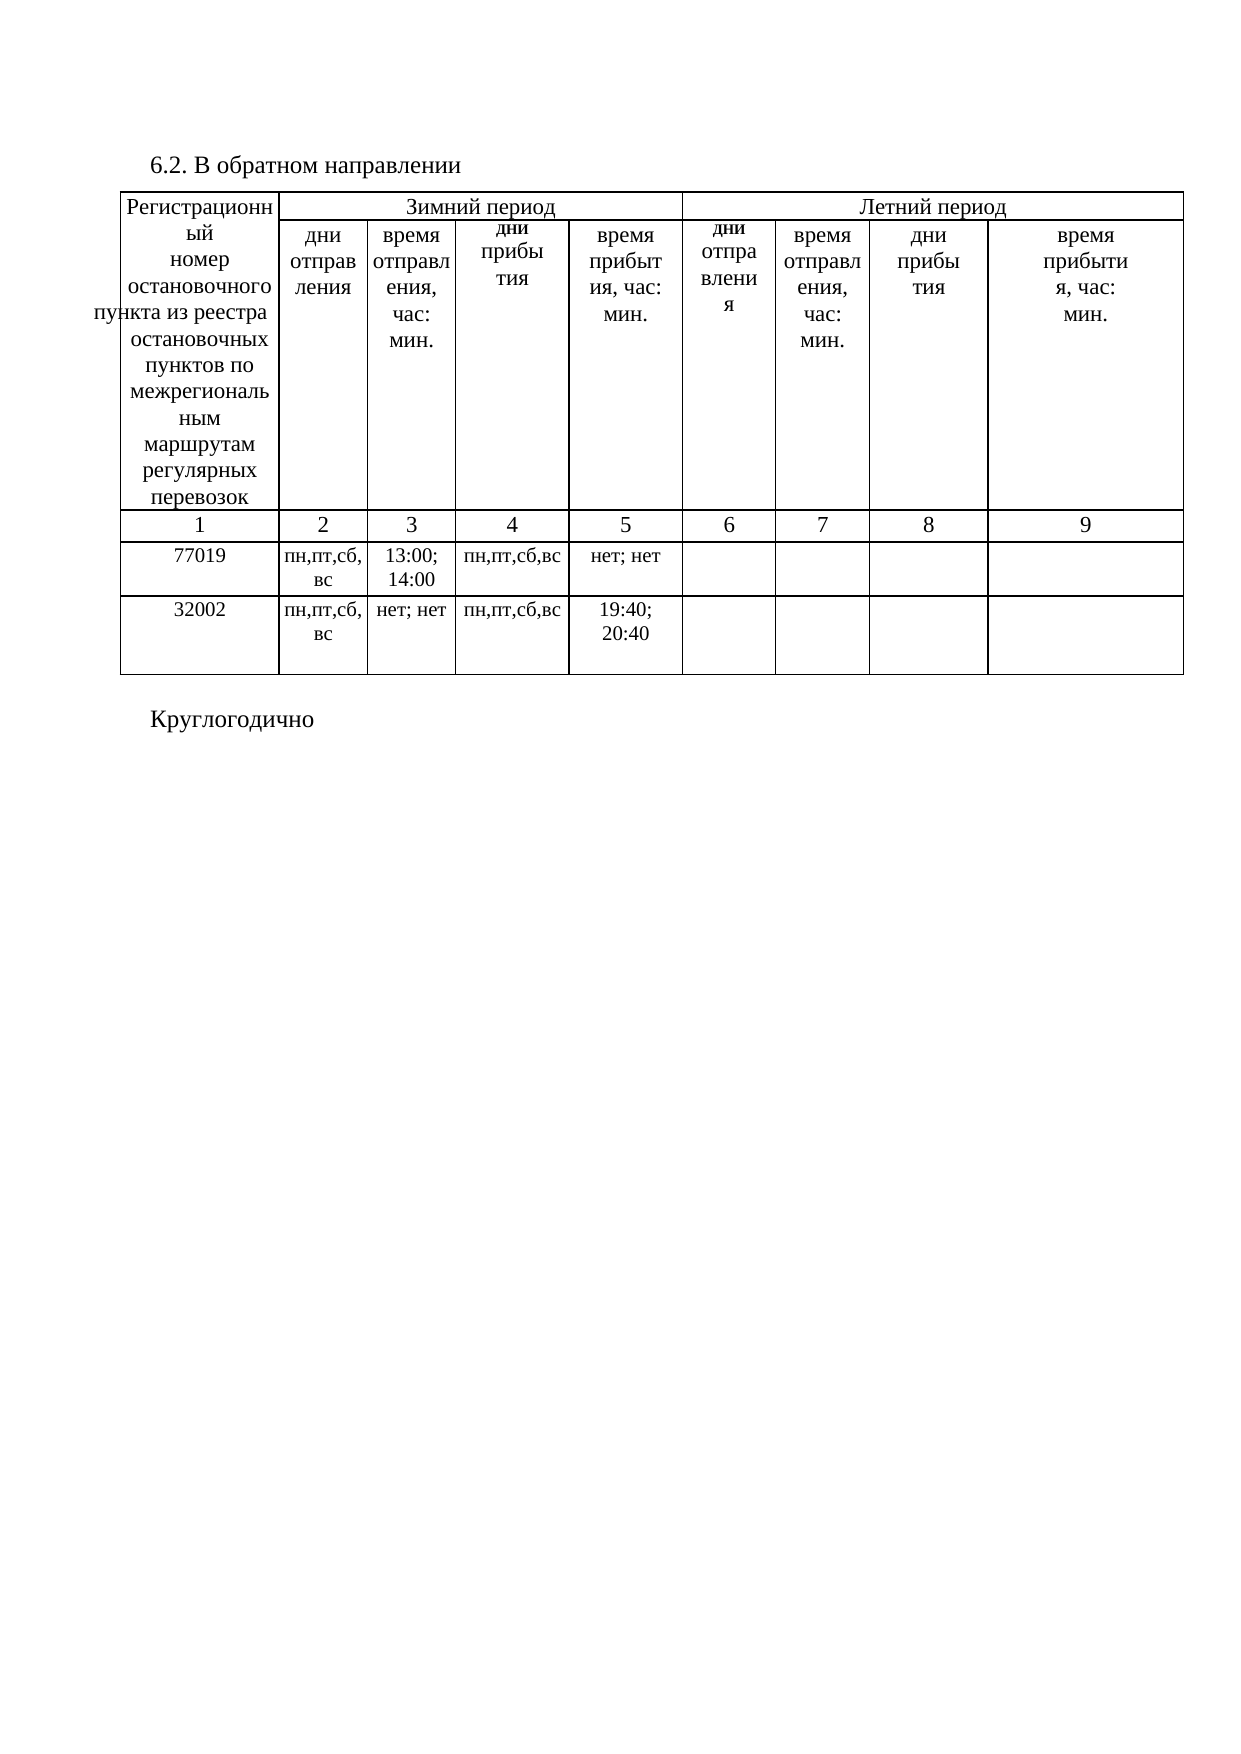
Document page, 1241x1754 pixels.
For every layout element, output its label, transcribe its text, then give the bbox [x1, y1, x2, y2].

table_cell пн,пт,сб,вс [280, 543, 367, 595]
table_cell 1 [121, 511, 278, 541]
table_cell 3 [368, 511, 455, 541]
table_cell время отправл ения, час: мин. [368, 221, 455, 509]
table_cell 9 [989, 511, 1183, 541]
table_cell [683, 597, 775, 674]
table_cell [776, 597, 869, 674]
table_cell 8 [870, 511, 987, 541]
table_cell 4 [456, 511, 568, 541]
table_header Регистрационный номер остановочного пункта из реестра остановочных пунктов по межрегиональным маршрутам регулярных перевозок [121, 193, 278, 509]
table_cell 32002 [121, 597, 278, 674]
table_cell 13:00; 14:00 [368, 543, 455, 595]
table_cell нет; нет [570, 543, 682, 595]
table_cell 6 [683, 511, 775, 541]
table_cell 19:40; 20:40 [570, 597, 682, 674]
table_cell время отправл ения, час: мин. [776, 221, 869, 509]
table_cell пн,пт,сб,вс [456, 543, 568, 595]
table_cell 2 [280, 511, 367, 541]
table_cell пн,пт,сб,вс [456, 597, 568, 674]
table_cell ДНИ отпра влени я [683, 221, 775, 509]
table_cell пн,пт,сб,вс [280, 597, 367, 674]
table_cell ДНИ прибы тия [456, 221, 568, 509]
table_header Летний период [683, 193, 1183, 219]
table_cell 5 [570, 511, 682, 541]
table_cell [989, 597, 1183, 674]
table_header Зимний период [280, 193, 682, 219]
table_cell [683, 543, 775, 595]
table_cell время прибыти я, час: мин. [989, 221, 1183, 509]
table_cell [776, 543, 869, 595]
table_cell [870, 597, 987, 674]
table_cell [870, 543, 987, 595]
table_cell [989, 543, 1183, 595]
table_cell время прибыт ия, час: мин. [570, 221, 682, 509]
text 6.2. В обратном направлении [150, 150, 1090, 179]
table_cell 7 [776, 511, 869, 541]
table_cell дни отправ ления [280, 221, 367, 509]
table_cell нет; нет [368, 597, 455, 674]
text Круглогодично [150, 704, 1090, 733]
table_cell 77019 [121, 543, 278, 595]
table_cell дни прибы тия [870, 221, 987, 509]
